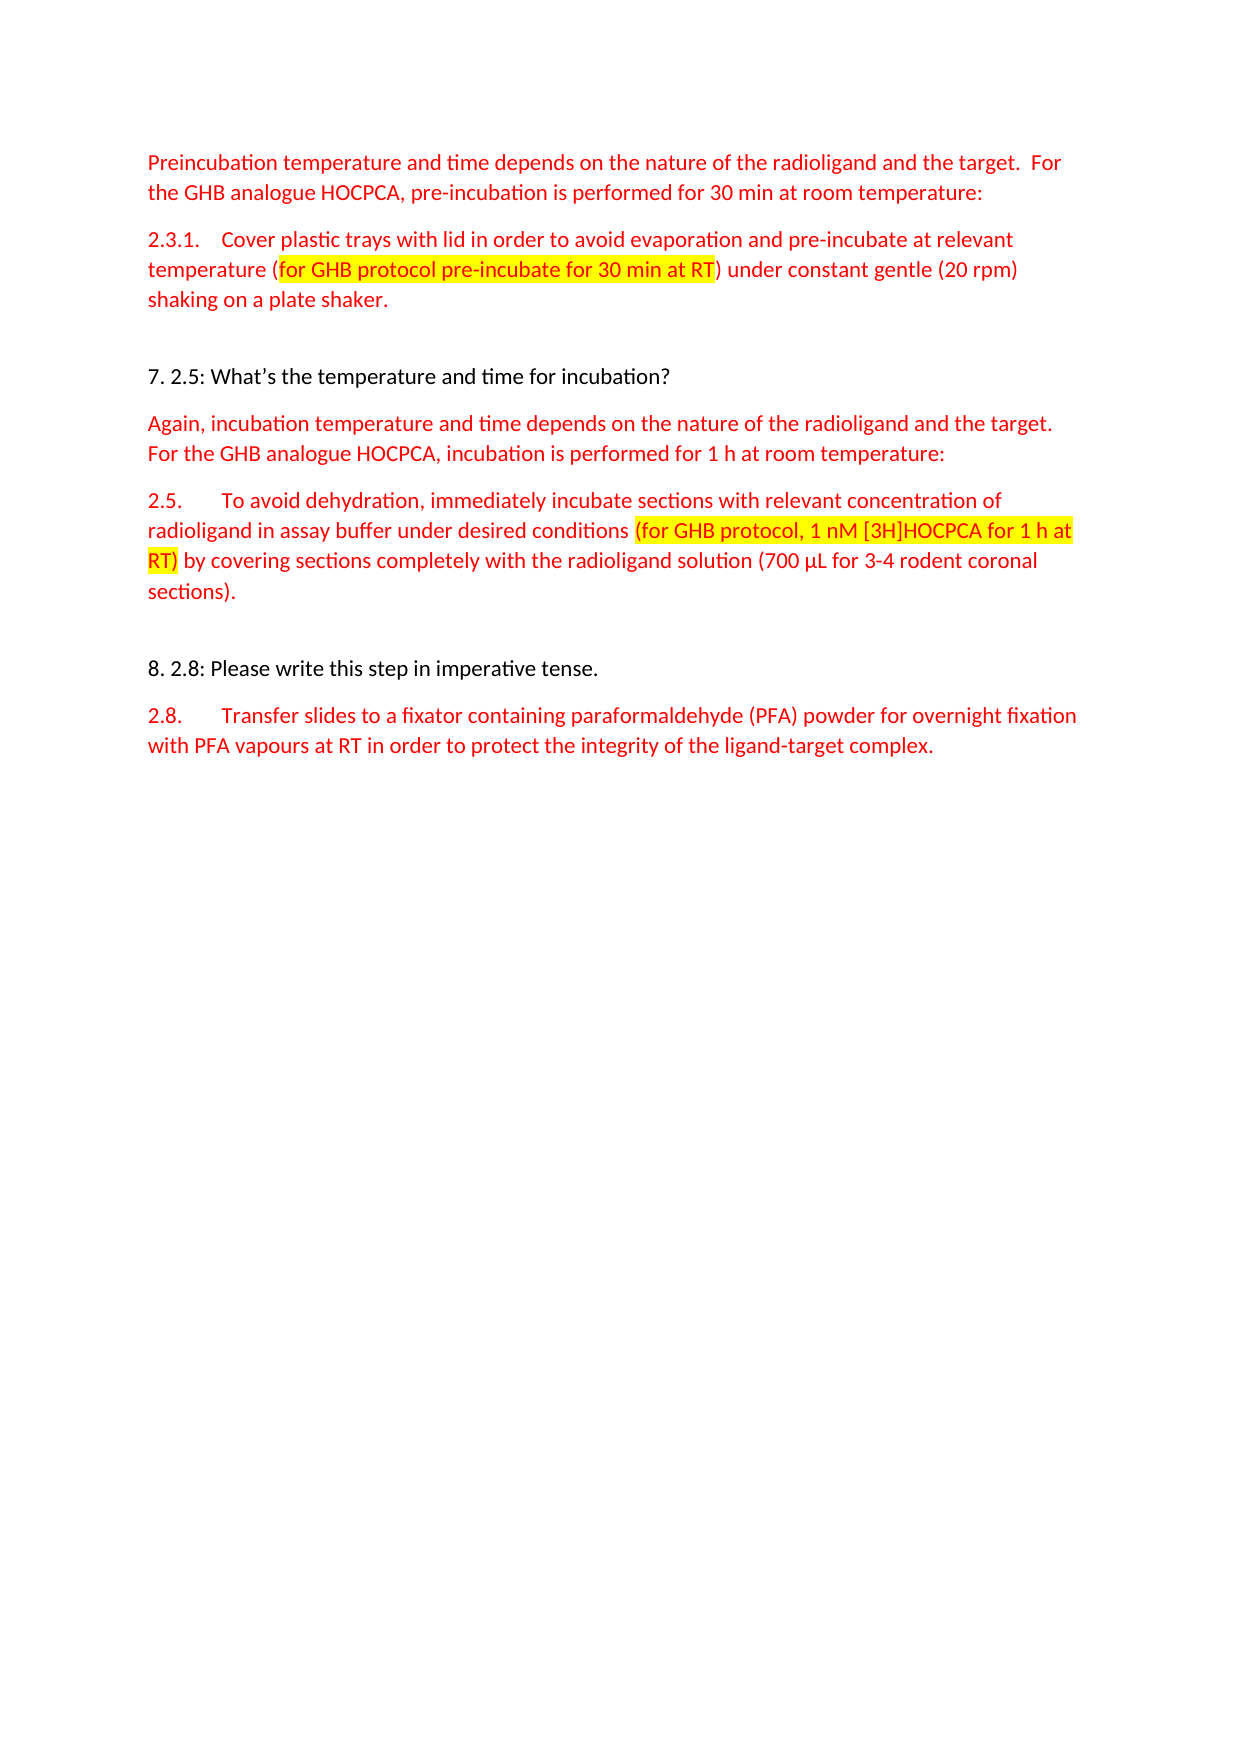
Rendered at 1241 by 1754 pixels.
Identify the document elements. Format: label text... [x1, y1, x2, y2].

text 7. 2.5: What’s the temperature and time for incubation? [148, 332, 1093, 390]
text Preincubation temperature and time depends on the nature of the radioligand and the target. For the GHB analogue HOCPCA, pre-incubation is performed for 30 min at room temperature: [148, 148, 1093, 206]
text Again, incubation temperature and time depends on the nature of the radioligand and the target. For the GHB analogue HOCPCA, incubation is performed for 1 h at room temperature: [148, 409, 1093, 467]
text 8. 2.8: Please write this step in imperative tense. [148, 624, 1093, 682]
text 2.5. To avoid dehydration, immediately incubate sections with relevant concentration of radioligand in assay buffer under desired conditions (for GHB protocol, 1 nM [3H]HOCPCA for 1 h at RT) by covering sections completely with the radioligand solution (700 µL for 3-4 rodent coronal sections). [148, 486, 1093, 605]
text 2.3.1. Cover plastic trays with lid in order to avoid evaporation and pre-incubate at relevant temperature (for GHB protocol pre-incubate for 30 min at RT) under constant gentle (20 rpm) shaking on a plate shaker. [148, 225, 1093, 313]
text 2.8. Transfer slides to a fixator containing paraformaldehyde (PFA) powder for overnight fixation with PFA vapours at RT in order to protect the integrity of the ligand-target complex. [148, 701, 1093, 759]
